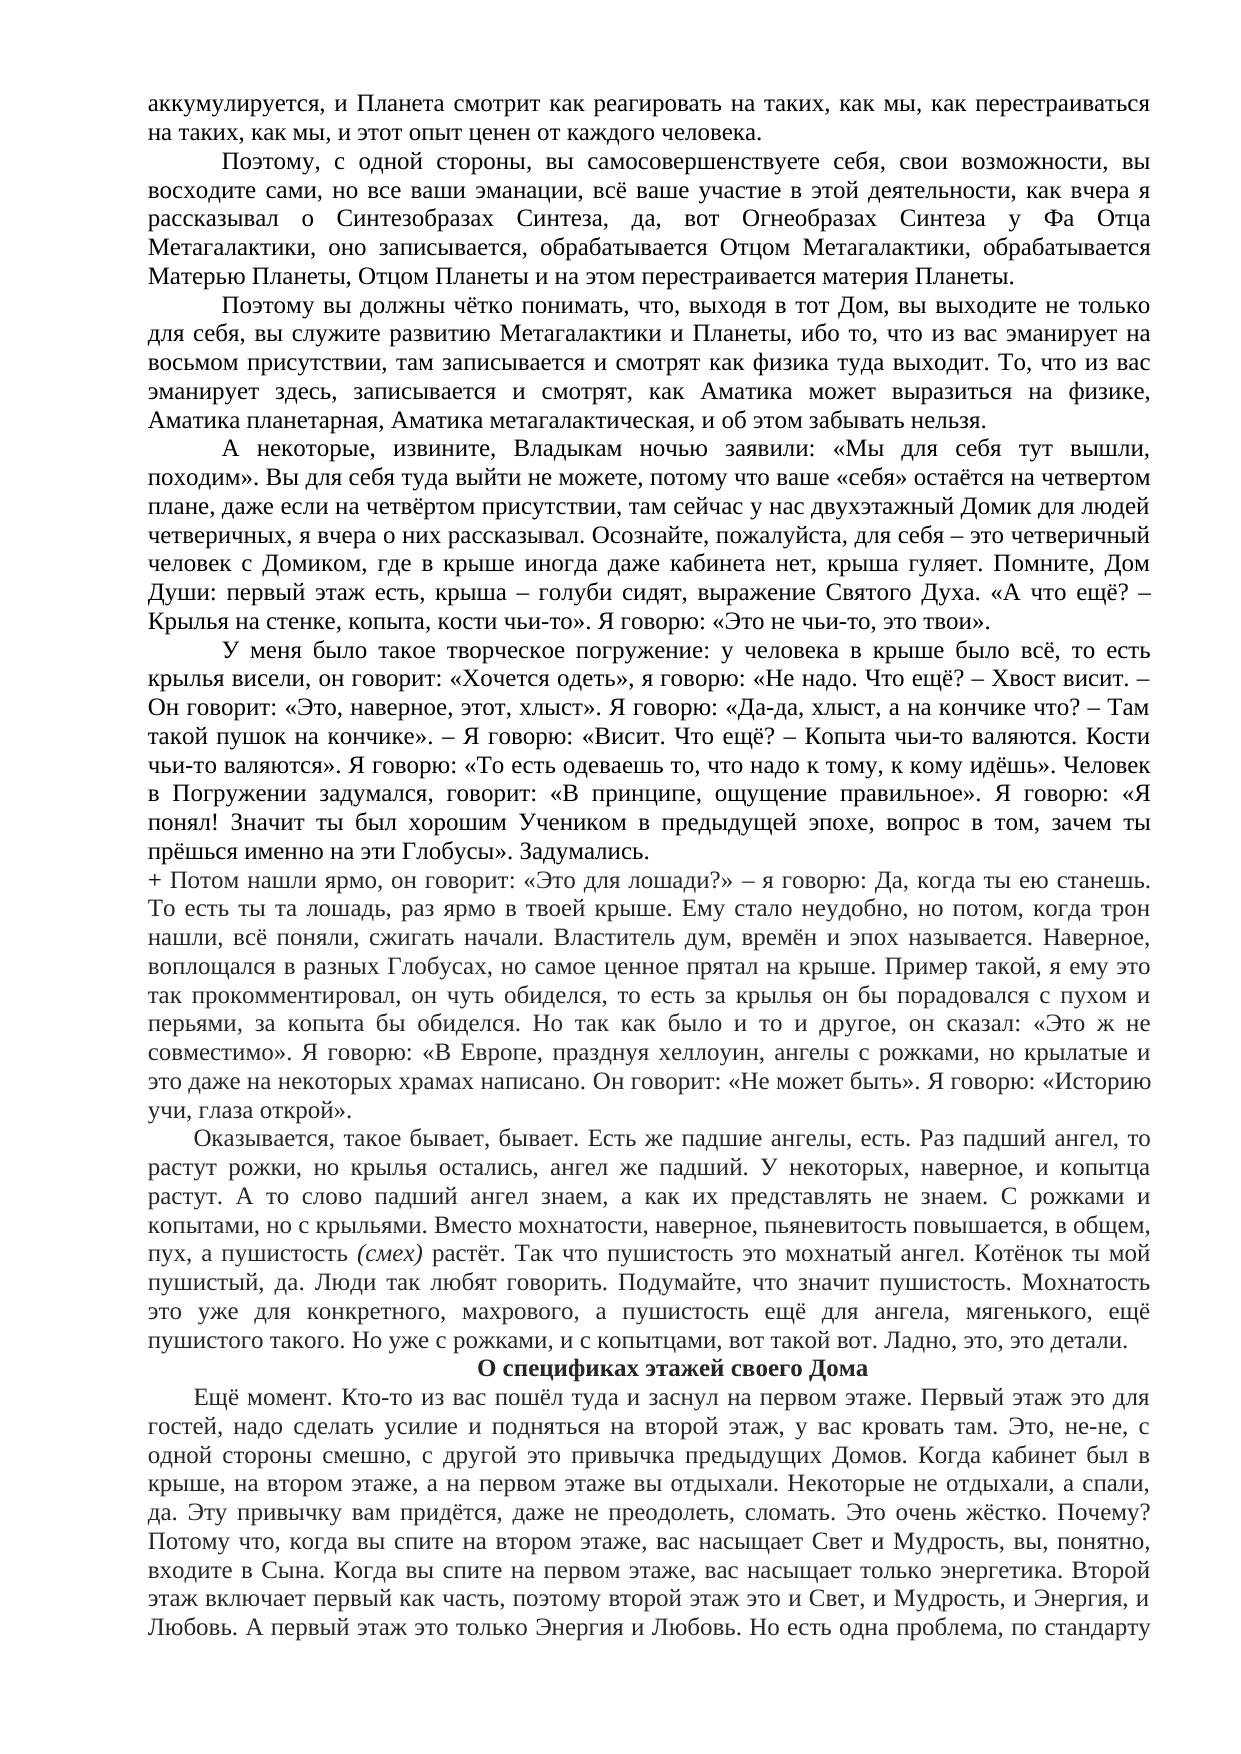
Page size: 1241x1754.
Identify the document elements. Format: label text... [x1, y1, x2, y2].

text Поэтому вы должны чётко понимать, что, выходя в тот Дом, вы выходите не только для себя, вы служите развитию Метагалактики и Планеты, ибо то, что из вас эманирует на восьмом присутствии, там записывается и смотрят как физика туда выходит. То, что из вас эманирует здесь, записывается и смотрят, как Аматика может выразиться на физике, Аматика планетарная, Аматика метагалактическая, и об этом забывать нельзя. [148, 290, 1152, 433]
text У меня было такое творческое погружение: у человека в крыше было всё, то есть крылья висели, он говорит: «Хочется одеть», я говорю: «Не надо. Что ещё? – Хвост висит. – Он говорит: «Это, наверное, этот, хлыст». Я говорю: «Да-да, хлыст, а на кончике что? – Там такой пушок на кончике». – Я говорю: «Висит. Что ещё? – Копыта чьи-то валяются. Кости чьи-то валяются». Я говорю: «То есть одеваешь то, что надо к тому, к кому идёшь». Человек в Погружении задумался, говорит: «В принципе, ощущение правильное». Я говорю: «Я понял! Значит ты был хорошим Учеником в предыдущей эпохе, вопрос в том, зачем ты прёшься именно на эти Глобусы». Задумались. [148, 635, 1152, 865]
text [148, 88, 1152, 146]
text Оказывается, такое бывает, бывает. Есть же падшие ангелы, есть. Раз падший ангел, то растут рожки, но крылья остались, ангел же падший. У некоторых, наверное, и копытца растут. А то слово падший ангел знаем, а как их представлять не знаем. С рожками и копытами, но с крыльями. Вместо мохнатости, наверное, пьяневитость повышается, в общем, пух, а пушистость (смех) растёт. Так что пушистость это мохнатый ангел. Котёнок ты мой пушистый, да. Люди так любят говорить. Подумайте, что значит пушистость. Мохнатость это уже для конкретного, махрового, а пушистость ещё для ангела, мягенького, ещё пушистого такого. Но уже с рожками, и с копытцами, вот такой вот. Ладно, это, это детали. [148, 1123, 1152, 1353]
text Поэтому, с одной стороны, вы самосовершенствуете себя, свои возможности, вы восходите сами, но все ваши эманации, всё ваше участие в этой деятельности, как вчера я рассказывал о Синтезобразах Синтеза, да, вот Огнеобразах Синтеза у Фа Отца Метагалактики, оно записывается, обрабатывается Отцом Метагалактики, обрабатывается Матерью Планеты, Отцом Планеты и на этом перестраивается материя Планеты. [148, 146, 1152, 290]
text О спецификах этажей своего Дома [148, 1353, 1152, 1382]
text А некоторые, извините, Владыкам ночью заявили: «Мы для себя тут вышли, походим». Вы для себя туда выйти не можете, потому что ваше «себя» остаётся на четвертом плане, даже если на четвёртом присутствии, там сейчас у нас двухэтажный Домик для людей четверичных, я вчера о них рассказывал. Осознайте, пожалуйста, для себя – это четверичный человек с Домиком, где в крыше иногда даже кабинета нет, крыша гуляет. Помните, Дом Души: первый этаж есть, крыша – голуби сидят, выражение Святого Духа. «А что ещё? – Крылья на стенке, копыта, кости чьи-то». Я говорю: «Это не чьи-то, это твои». [148, 433, 1152, 635]
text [148, 1382, 1152, 1641]
text + Потом нашли ярмо, он говорит: «Это для лошади?» – я говорю: Да, когда ты ею станешь. То есть ты та лошадь, раз ярмо в твоей крыше. Ему стало неудобно, но потом, когда трон нашли, всё поняли, сжигать начали. Властитель дум, времён и эпох называется. Наверное, воплощался в разных Глобусах, но самое ценное прятал на крыше. Пример такой, я ему это так прокомментировал, он чуть обиделся, то есть за крылья он бы порадовался с пухом и перьями, за копыта бы обиделся. Но так как было и то и другое, он сказал: «Это ж не совместимо». Я говорю: «В Европе, празднуя хеллоуин, ангелы с рожками, но крылатые и это даже на некоторых храмах написано. Он говорит: «Не может быть». Я говорю: «Историю учи, глаза открой». [148, 865, 1152, 1123]
